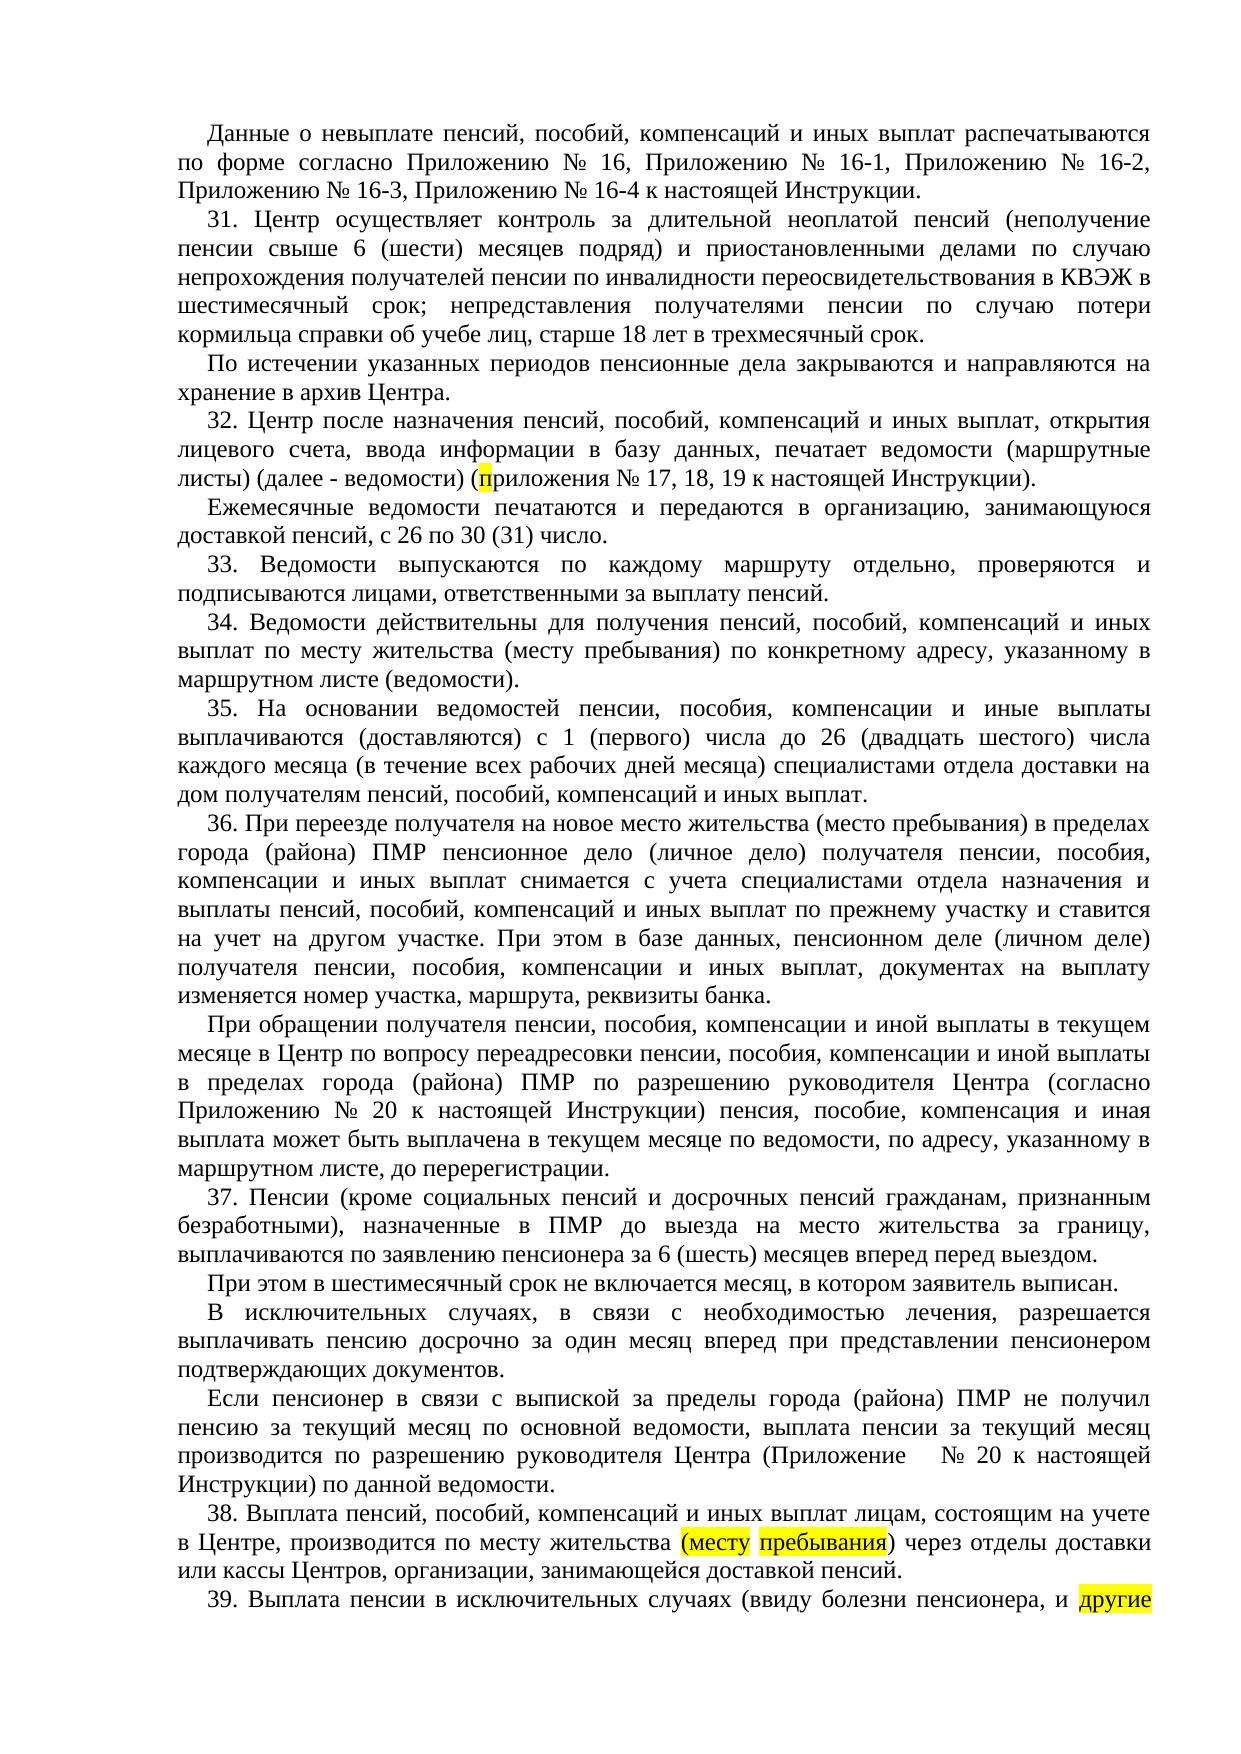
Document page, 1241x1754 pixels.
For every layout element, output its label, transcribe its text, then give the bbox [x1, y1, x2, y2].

text 34. Ведомости действительны для получения пенсий, пособий, компенсаций и иных выплат по месту жительства (месту пребывания) по конкретному адресу, указанному в маршрутном листе (ведомости). [177, 607, 1152, 693]
text 35. На основании ведомостей пенсии, пособия, компенсации и иные выплаты выплачиваются (доставляются) с 1 (первого) числа до 26 (двадцать шестого) числа каждого месяца (в течение всех рабочих дней месяца) специалистами отдела доставки на дом получателям пенсий, пособий, компенсаций и иных выплат. [177, 693, 1152, 808]
text Ежемесячные ведомости печатаются и передаются в организацию, занимающуюся доставкой пенсий, с 26 по 30 (31) число. [177, 492, 1152, 549]
text 36. При переезде получателя на новое место жительства (место пребывания) в пределах города (района) ПМР пенсионное дело (личное дело) получателя пенсии, пособия, компенсации и иных выплат снимается с учета специалистами отдела назначения и выплаты пенсий, пособий, компенсаций и иных выплат по прежнему участку и ставится на учет на другом участке. При этом в базе данных, пенсионном деле (личном деле) получателя пенсии, пособия, компенсации и иных выплат, документах на выплату изменяется номер участка, маршрута, реквизиты банка. [177, 808, 1152, 1009]
text По истечении указанных периодов пенсионные дела закрываются и направляются на хранение в архив Центра. [177, 348, 1152, 406]
text При этом в шестимесячный срок не включается месяц, в котором заявитель выписан. [177, 1268, 1152, 1297]
text При обращении получателя пенсии, пособия, компенсации и иной выплаты в текущем месяце в Центр по вопросу переадресовки пенсии, пособия, компенсации и иной выплаты в пределах города (района) ПМР по разрешению руководителя Центра (согласно Приложению № 20 к настоящей Инструкции) пенсия, пособие, компенсация и иная выплата может быть выплачена в текущем месяце по ведомости, по адресу, указанному в маршрутном листе, до перерегистрации. [177, 1009, 1152, 1182]
text 38. Выплата пенсий, пособий, компенсаций и иных выплат лицам, состоящим на учете в Центре, производится по месту жительства (месту пребывания) через отделы доставки или кассы Центров, организации, занимающейся доставкой пенсий. [177, 1498, 1152, 1584]
text В исключительных случаях, в связи с необходимостью лечения, разрешается выплачивать пенсию досрочно за один месяц вперед при представлении пенсионером подтверждающих документов. [177, 1297, 1152, 1383]
text 37. Пенсии (кроме социальных пенсий и досрочных пенсий гражданам, признанным безработными), назначенные в ПМР до выезда на место жительства за границу, выплачиваются по заявлению пенсионера за 6 (шесть) месяцев вперед перед выездом. [177, 1182, 1152, 1268]
text 32. Центр после назначения пенсий, пособий, компенсаций и иных выплат, открытия лицевого счета, ввода информации в базу данных, печатает ведомости (маршрутные листы) (далее - ведомости) (приложения № 17, 18, 19 к настоящей Инструкции). [177, 406, 1152, 492]
text 33. Ведомости выпускаются по каждому маршруту отдельно, проверяются и подписываются лицами, ответственными за выплату пенсий. [177, 549, 1152, 607]
text Данные о невыплате пенсий, пособий, компенсаций и иных выплат распечатываются по форме согласно Приложению № 16, Приложению № 16-1, Приложению № 16-2, Приложению № 16-3, Приложению № 16-4 к настоящей Инструкции. [177, 118, 1152, 204]
text Если пенсионер в связи с выпиской за пределы города (района) ПМР не получил пенсию за текущий месяц по основной ведомости, выплата пенсии за текущий месяц производится по разрешению руководителя Центра (Приложение № 20 к настоящей Инструкции) по данной ведомости. [177, 1383, 1152, 1498]
text 31. Центр осуществляет контроль за длительной неоплатой пенсий (неполучение пенсии свыше 6 (шести) месяцев подряд) и приостановленными делами по случаю непрохождения получателей пенсии по инвалидности переосвидетельствования в КВЭЖ в шестимесячный срок; непредставления получателями пенсии по случаю потери кормильца справки об учебе лиц, старше 18 лет в трехмесячный срок. [177, 204, 1152, 348]
